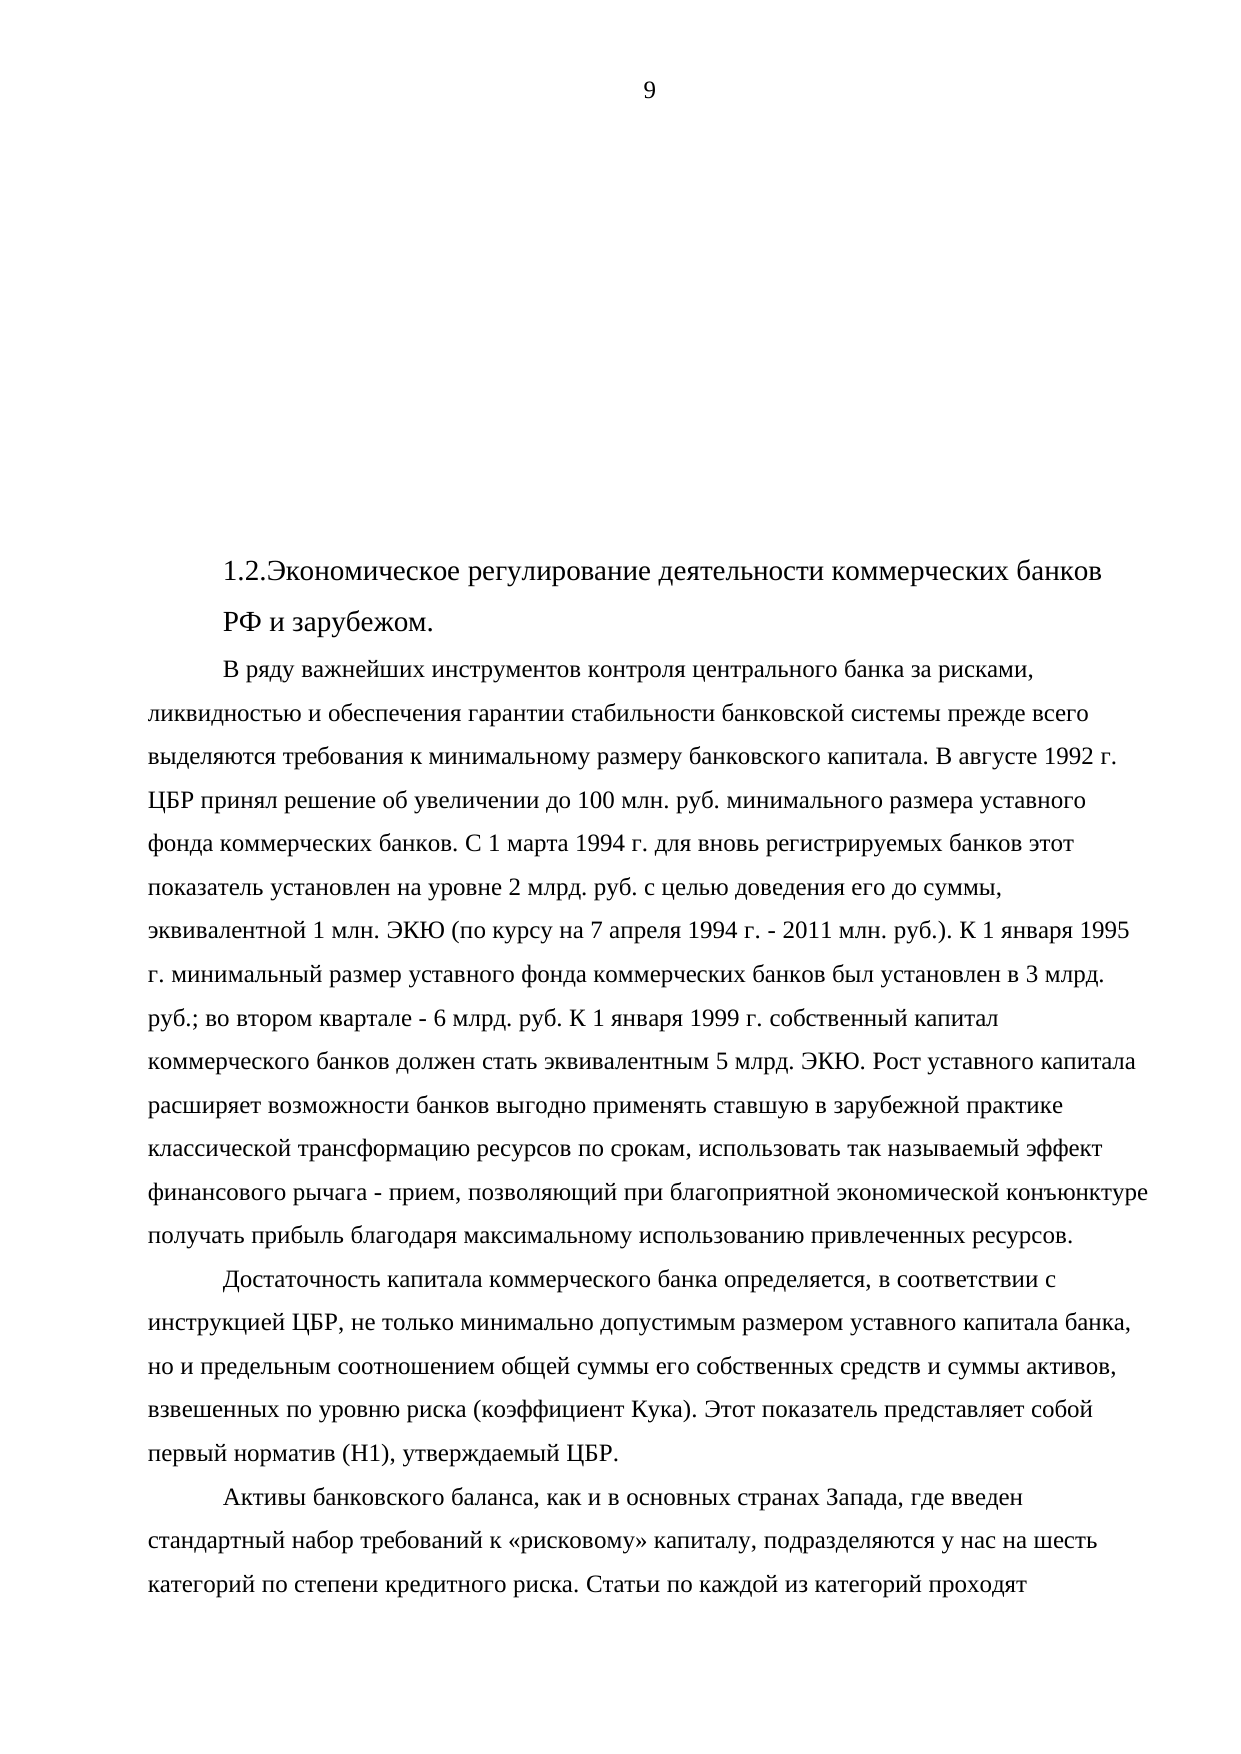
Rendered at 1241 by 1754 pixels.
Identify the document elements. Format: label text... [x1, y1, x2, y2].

text 1.2.Экономическое регулирование деятельности коммерческих банков [148, 553, 1152, 587]
text РФ и зарубежом. [148, 604, 1152, 637]
text В ряду важнейших инструментов контроля центрального банка за рисками, ликвидностью и обеспечения гарантии стабильности банковской системы прежде всего выделяются требования к минимальному размеру банковского капитала. В августе 1992 г. ЦБР принял решение об увеличении до 100 млн. руб. минимального размера уставного фонда коммерческих банков. С 1 марта 1994 г. для вновь регистрируемых банков этот показатель установлен на уровне 2 млрд. руб. с целью доведения его до суммы, эквивалентной 1 млн. ЭКЮ (по курсу на 7 апреля 1994 г. - 2011 млн. руб.). К 1 января 1995 г. минимальный размер уставного фонда коммерческих банков был установлен в 3 млрд. руб.; во втором квартале - 6 млрд. руб. К 1 января 1999 г. собственный капитал коммерческого банков должен стать эквивалентным 5 млрд. ЭКЮ. Рост уставного капитала расширяет возможности банков выгодно применять ставшую в зарубежной практике классической трансформацию ресурсов по срокам, использовать так называемый эффект финансового рычага - прием, позволяющий при благоприятной экономической конъюнктуре получать прибыль благодаря максимальному использованию привлеченных ресурсов. [148, 654, 1152, 1249]
text Достаточность капитала коммерческого банка определяется, в соответствии с инструкцией ЦБР, не только минимально допустимым размером уставного капитала банка, но и предельным соотношением общей суммы его собственных средств и суммы активов, взвешенных по уровню риска (коэффициент Кука). Этот показатель представляет собой первый норматив (Н1), утверждаемый ЦБР. [148, 1264, 1152, 1467]
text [148, 1481, 1152, 1598]
